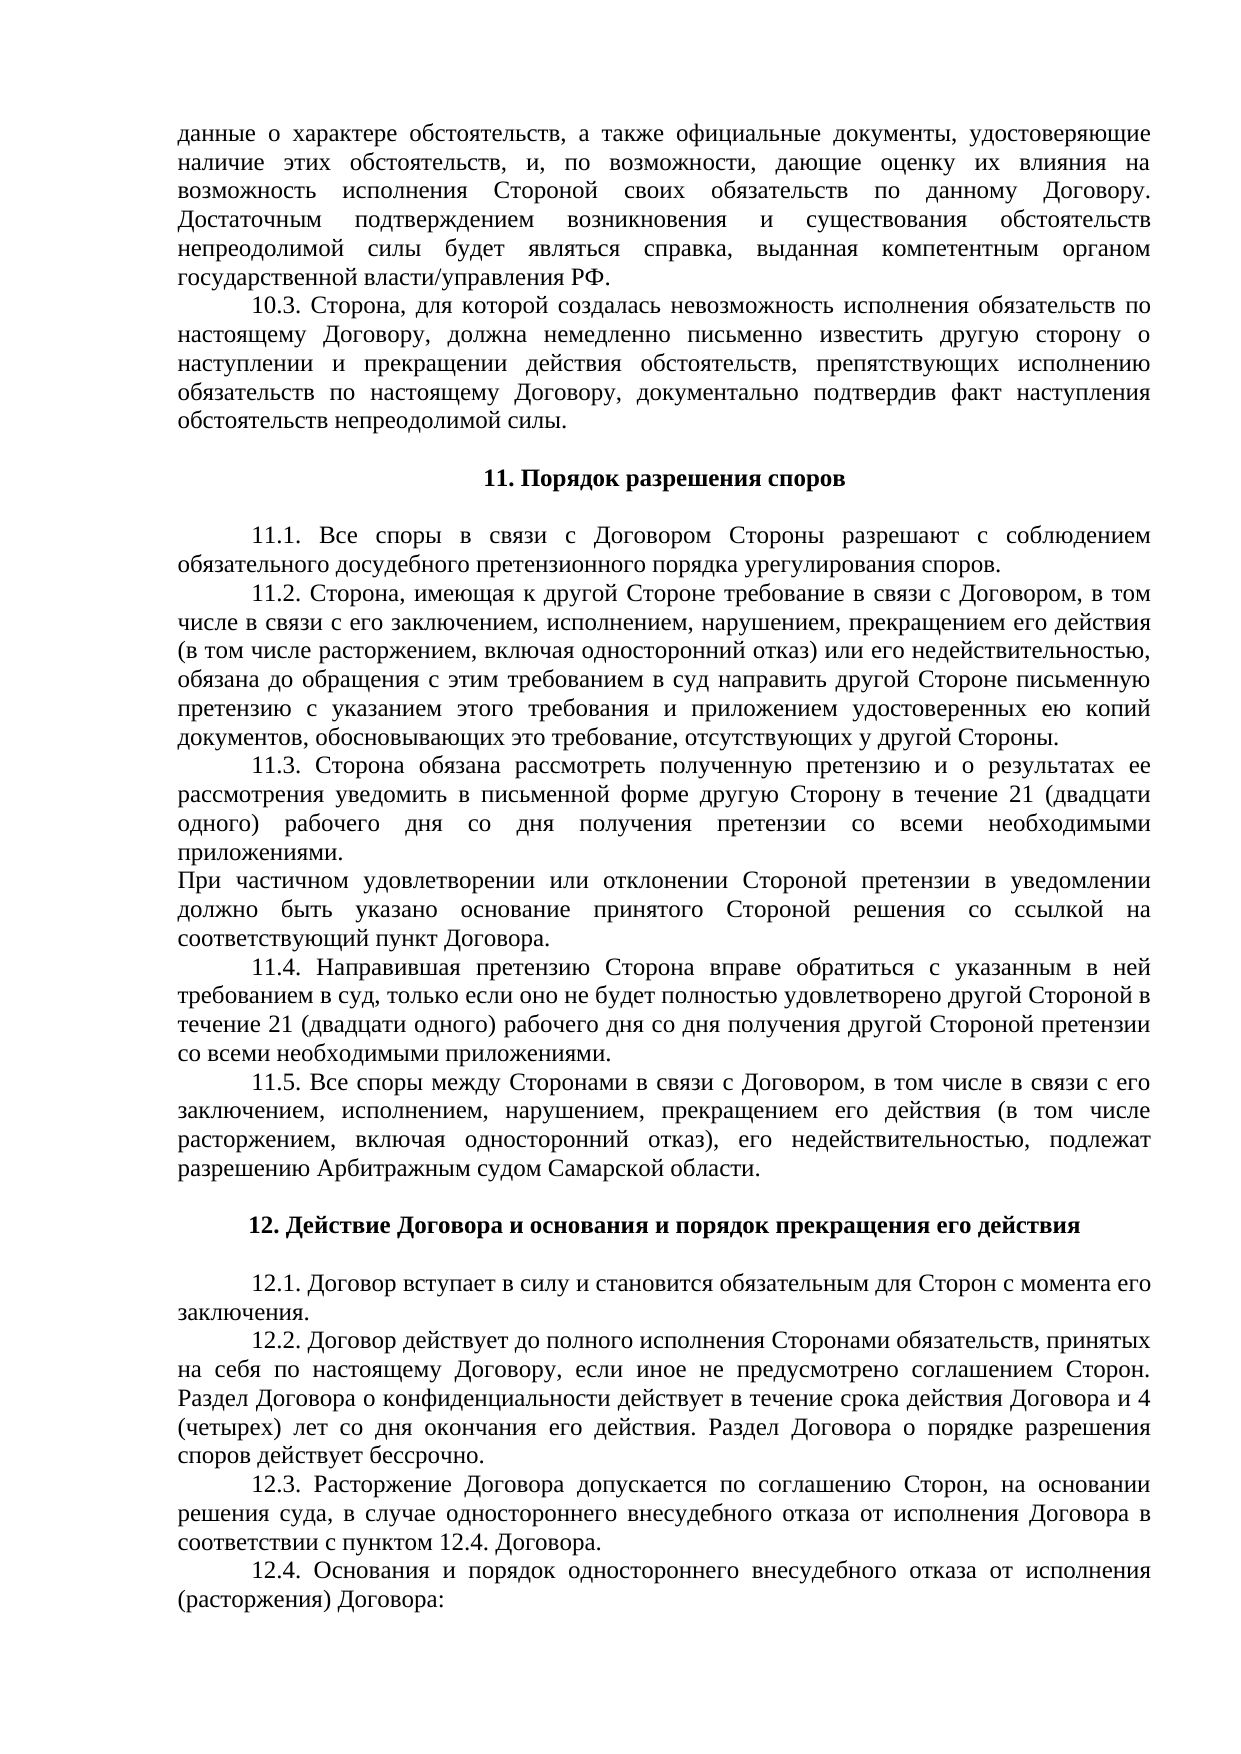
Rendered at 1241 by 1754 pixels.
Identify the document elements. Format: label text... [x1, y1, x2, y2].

text 11.2. Сторона, имеющая к другой Стороне требование в связи с Договором, в том числе в связи с его заключением, исполнением, нарушением, прекращением его действия (в том числе расторжением, включая односторонний отказ) или его недействительностью, обязана до обращения с этим требованием в суд направить другой Стороне письменную претензию с указанием этого требования и приложением удостоверенных ею копий документов, обосновывающих это требование, отсутствующих у другой Стороны. [177, 578, 1152, 751]
text 12.2. Договор действует до полного исполнения Сторонами обязательств, принятых на себя по настоящему Договору, если иное не предусмотрено соглашением Сторон. Раздел Договора о конфиденциальности действует в течение срока действия Договора и 4 (четырех) лет со дня окончания его действия. Раздел Договора о порядке разрешения споров действует бессрочно. [177, 1326, 1152, 1469]
text 12.4. Основания и порядок одностороннего внесудебного отказа от исполнения (расторжения) Договора: [177, 1556, 1152, 1613]
text 11.1. Все споры в связи с Договором Стороны разрешают с соблюдением обязательного досудебного претензионного порядка урегулирования споров. [177, 521, 1152, 578]
text При частичном удовлетворении или отклонении Стороной претензии в уведомлении должно быть указано основание принятого Стороной решения со ссылкой на соответствующий пункт Договора. [177, 866, 1152, 952]
text 11. Порядок разрешения споров [177, 463, 1152, 492]
text 11.5. Все споры между Сторонами в связи с Договором, в том числе в связи с его заключением, исполнением, нарушением, прекращением его действия (в том числе расторжением, включая односторонний отказ), его недействительностью, подлежат разрешению Арбитражным судом Самарской области. [177, 1067, 1152, 1182]
text 11.4. Направившая претензию Сторона вправе обратиться с указанным в ней требованием в суд, только если оно не будет полностью удовлетворено другой Стороной в течение 21 (двадцати одного) рабочего дня со дня получения другой Стороной претензии со всеми необходимыми приложениями. [177, 952, 1152, 1067]
text 10.3. Сторона, для которой создалась невозможность исполнения обязательств по настоящему Договору, должна немедленно письменно известить другую сторону о наступлении и прекращении действия обстоятельств, препятствующих исполнению обязательств по настоящему Договору, документально подтвердив факт наступления обстоятельств непреодолимой силы. [177, 291, 1152, 434]
text 12.3. Расторжение Договора допускается по соглашению Сторон, на основании решения суда, в случае одностороннего внесудебного отказа от исполнения Договора в соответствии с пунктом 12.4. Договора. [177, 1469, 1152, 1556]
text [177, 118, 1152, 291]
text 12. Действие Договора и основания и порядок прекращения его действия [177, 1211, 1152, 1239]
text 11.3. Сторона обязана рассмотреть полученную претензию и о результатах ее рассмотрения уведомить в письменной форме другую Сторону в течение 21 (двадцати одного) рабочего дня со дня получения претензии со всеми необходимыми приложениями. [177, 751, 1152, 866]
text 12.1. Договор вступает в силу и становится обязательным для Сторон с момента его заключения. [177, 1268, 1152, 1326]
